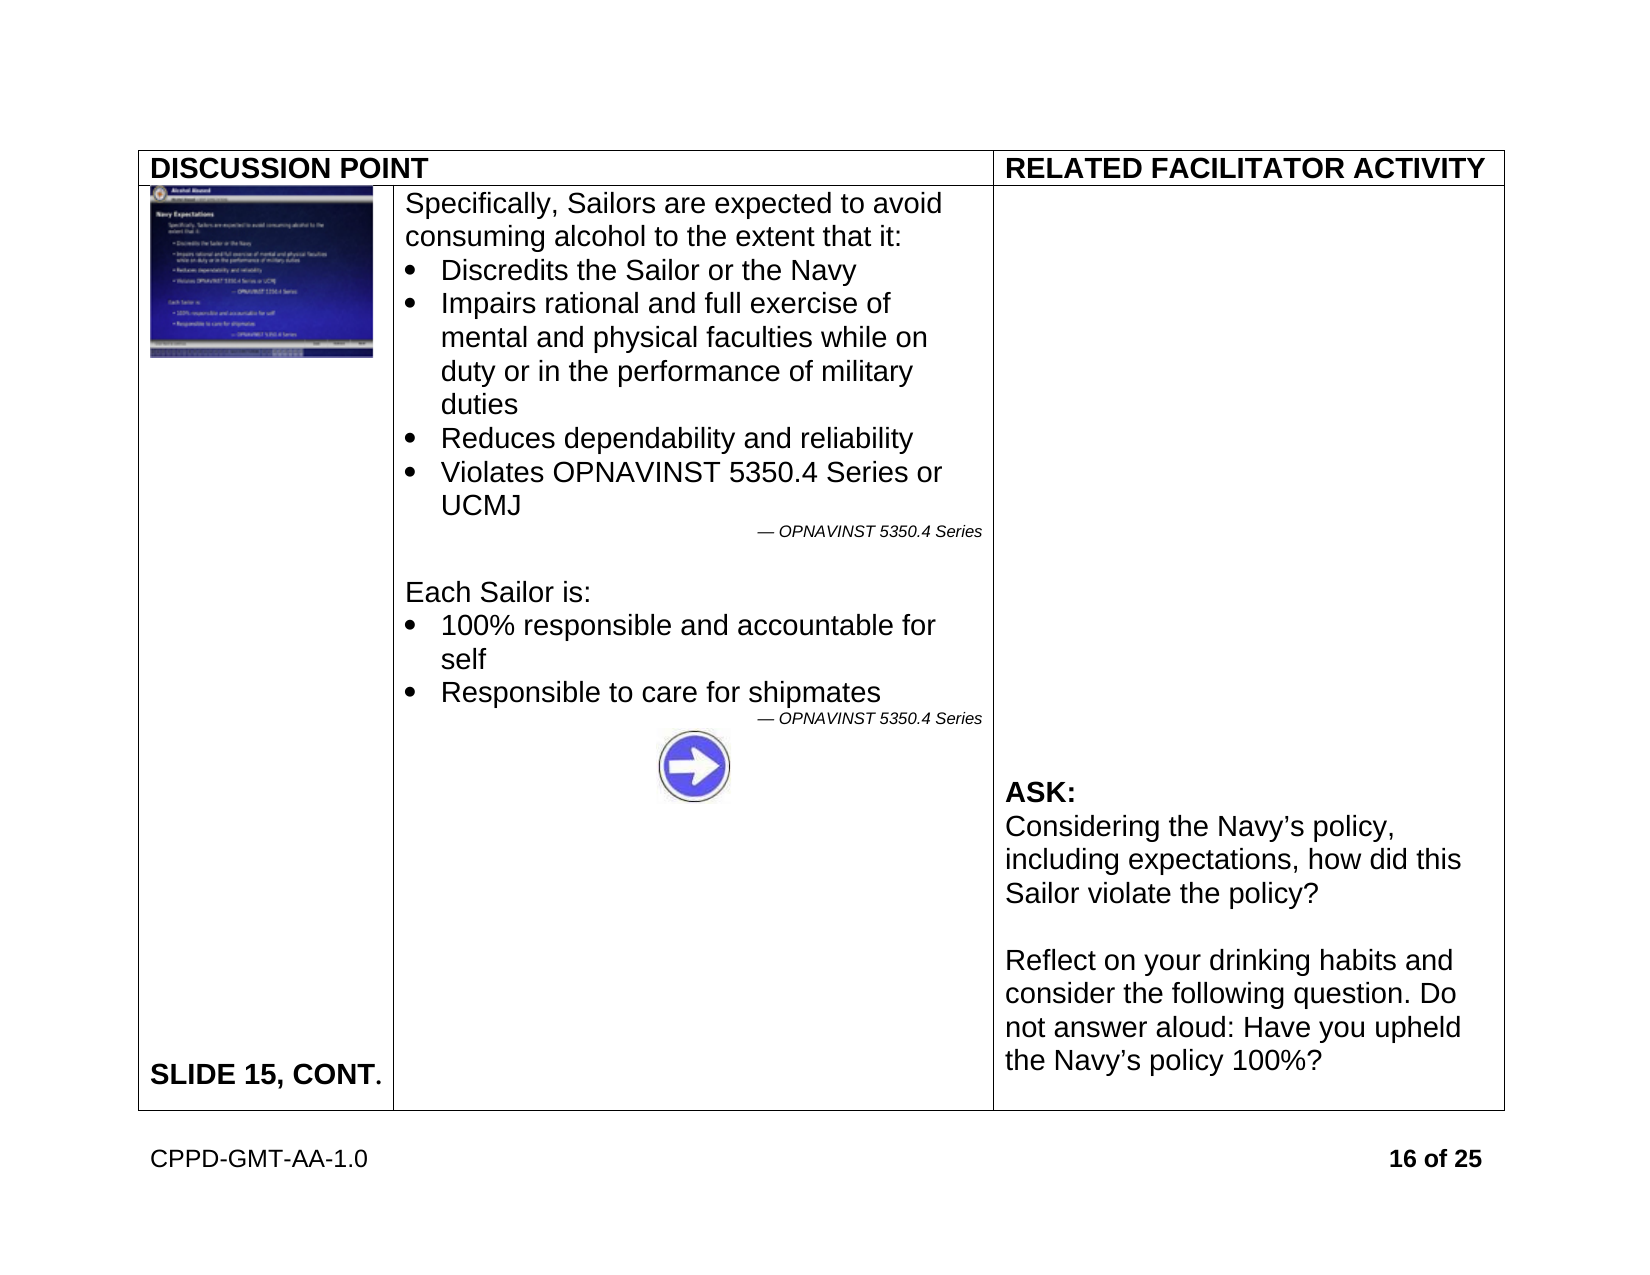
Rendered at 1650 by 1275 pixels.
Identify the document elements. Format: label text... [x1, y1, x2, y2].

picture [656, 728, 732, 804]
table_header RELATED FACILITATOR ACTIVITY [994, 151, 1504, 184]
table_header DISCUSSION POINT [139, 151, 993, 184]
table_cell SLIDE 15, CONT. [139, 186, 393, 1110]
picture [150, 185, 374, 358]
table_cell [394, 186, 993, 1110]
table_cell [994, 186, 1504, 1110]
